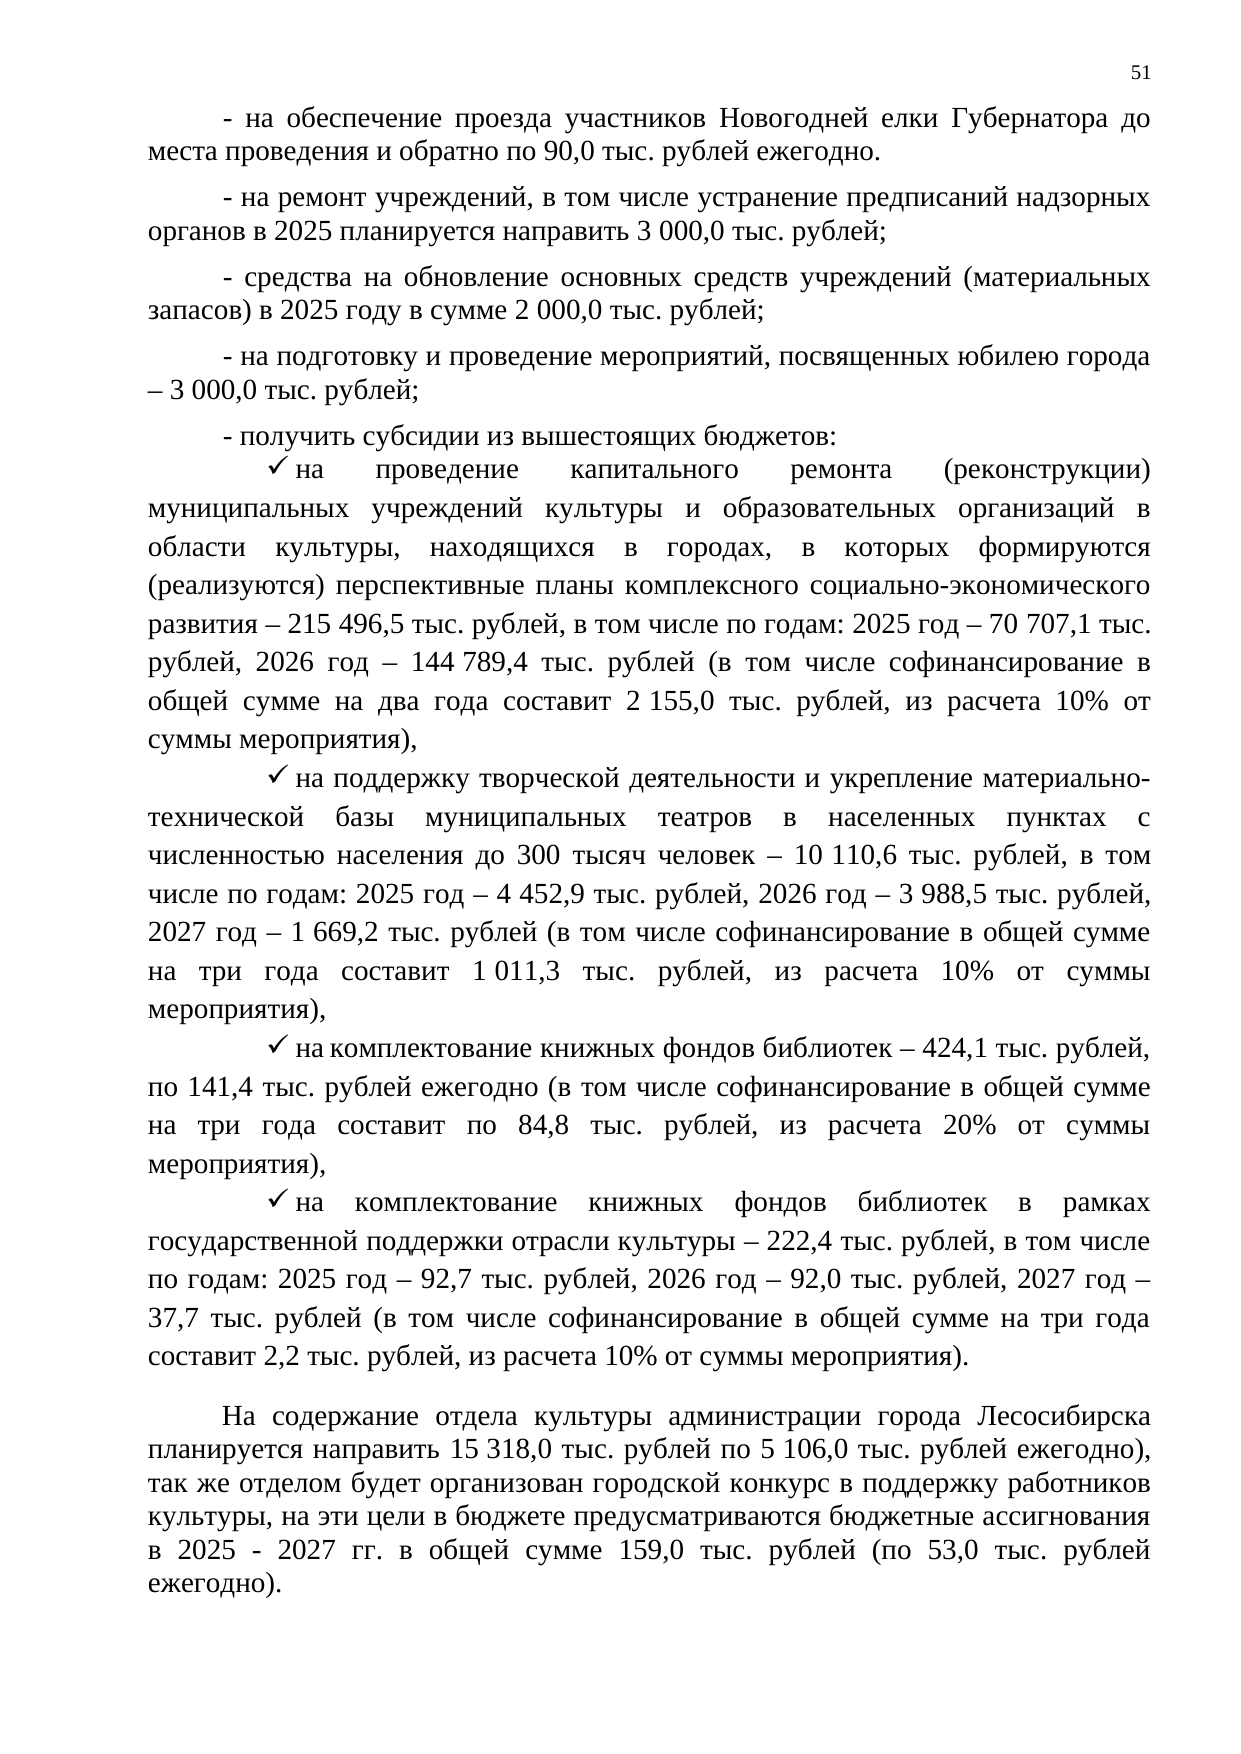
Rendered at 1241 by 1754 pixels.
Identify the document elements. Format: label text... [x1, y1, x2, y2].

text - на обеспечение проезда участников Новогодней елки Губернатора до места проведения и обратно по 90,0 тыс. рублей ежегодно. [148, 100, 1152, 167]
list на комплектование книжных фондов библиотек в рамках государственной поддержки отрасли культуры – 222,4 тыс. рублей, в том числе по годам: 2025 год – 92,7 тыс. рублей, 2026 год – 92,0 тыс. рублей, 2027 год – 37,7 тыс. рублей (в том числе софинансирование в общей сумме на три года составит 2,2 тыс. рублей, из расчета 10% от суммы мероприятия). [148, 1184, 1152, 1372]
text - получить субсидии из вышестоящих бюджетов: [148, 418, 1152, 452]
text На содержание отдела культуры администрации города Лесосибирска планируется направить 15 318,0 тыс. рублей по 5 106,0 тыс. рублей ежегодно), так же отделом будет организован городской конкурс в поддержку работников культуры, на эти цели в бюджете предусматриваются бюджетные ассигнования в 2025 - 2027 гг. в общей сумме 159,0 тыс. рублей (по 53,0 тыс. рублей ежегодно). [148, 1398, 1152, 1599]
list на комплектование книжных фондов библиотек – 424,1 тыс. рублей, по 141,4 тыс. рублей ежегодно (в том числе софинансирование в общей сумме на три года составит по 84,8 тыс. рублей, из расчета 20% от суммы мероприятия), [148, 1030, 1152, 1179]
text - средства на обновление основных средств учреждений (материальных запасов) в 2025 году в сумме 2 000,0 тыс. рублей; [148, 259, 1152, 326]
text - на подготовку и проведение мероприятий, посвященных юбилею города – 3 000,0 тыс. рублей; [148, 338, 1152, 406]
list на проведение капитального ремонта (реконструкции) муниципальных учреждений культуры и образовательных организаций в области культуры, находящихся в городах, в которых формируются (реализуются) перспективные планы комплексного социально-экономического развития – 215 496,5 тыс. рублей, в том числе по годам: 2025 год – 70 707,1 тыс. рублей, 2026 год – 144 789,4 тыс. рублей (в том числе софинансирование в общей сумме на два года составит 2 155,0 тыс. рублей, из расчета 10% от суммы мероприятия), [148, 452, 1152, 755]
list на поддержку творческой деятельности и укрепление материально-технической базы муниципальных театров в населенных пунктах с численностью населения до 300 тысяч человек – 10 110,6 тыс. рублей, в том числе по годам: 2025 год – 4 452,9 тыс. рублей, 2026 год – 3 988,5 тыс. рублей, 2027 год – 1 669,2 тыс. рублей (в том числе софинансирование в общей сумме на три года составит 1 011,3 тыс. рублей, из расчета 10% от суммы мероприятия), [148, 760, 1152, 1025]
text - на ремонт учреждений, в том числе устранение предписаний надзорных органов в 2025 планируется направить 3 000,0 тыс. рублей; [148, 179, 1152, 246]
